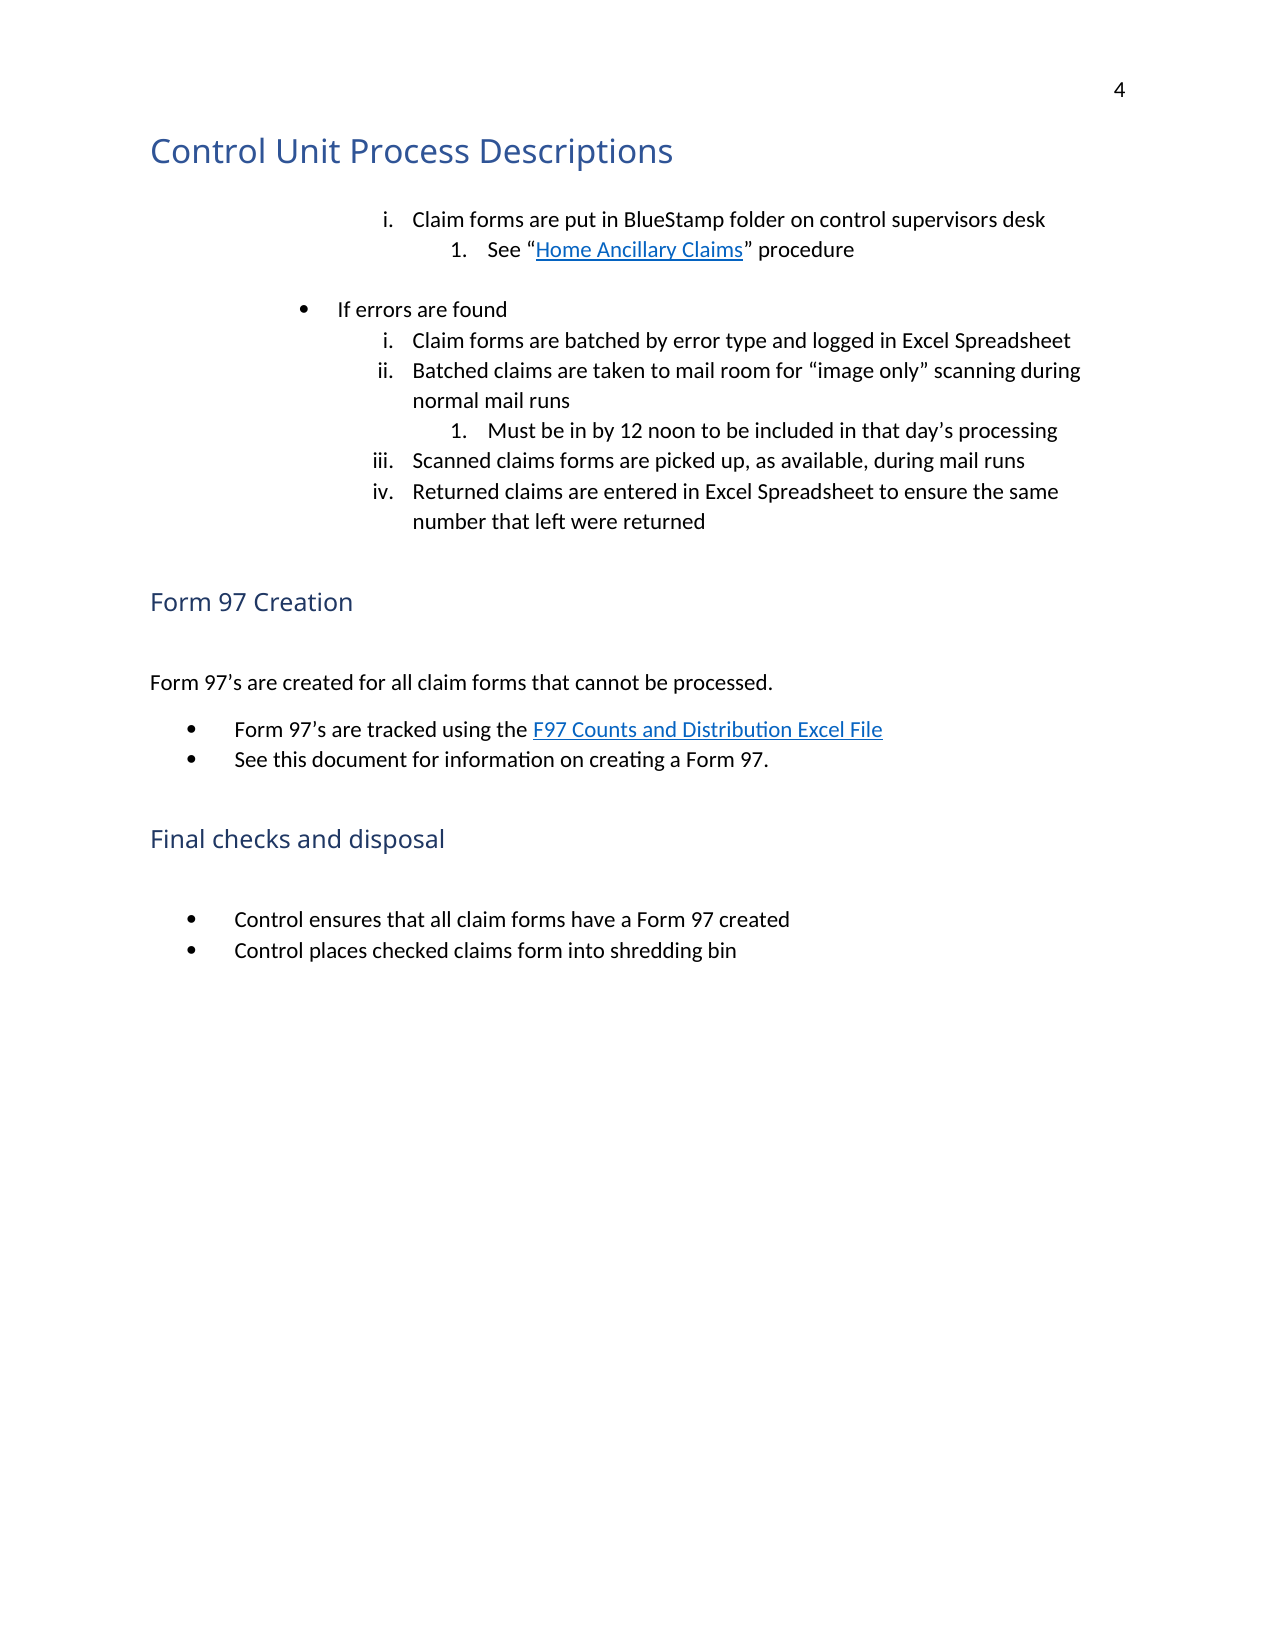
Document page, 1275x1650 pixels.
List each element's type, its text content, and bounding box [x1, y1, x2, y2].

text Form 97’s are created for all claim forms that cannot be processed. [150, 668, 1125, 696]
list Claim forms are put in BlueStamp folder on control supervisors desk [394, 205, 1125, 233]
list Must be in by 12 noon to be included in that day’s processing [450, 416, 1125, 444]
list Form 97’s are tracked using the F97 Counts and Distribution Excel File [187, 715, 1125, 743]
subtitle Form 97 Creation [150, 584, 1125, 618]
list See “Home Ancillary Claims” procedure [450, 235, 1125, 263]
list Control places checked claims form into shredding bin [187, 936, 1125, 964]
subtitle Final checks and disposal [150, 822, 1125, 856]
list Control ensures that all claim forms have a Form 97 created [187, 906, 1125, 934]
list Scanned claims forms are picked up, as available, during mail runs [394, 447, 1125, 475]
list Batched claims are taken to mail room for “image only” scanning during normal mail runs [394, 356, 1125, 414]
list Claim forms are batched by error type and logged in Excel Spreadsheet [394, 326, 1125, 354]
list If errors are found [300, 296, 1125, 324]
list Returned claims are entered in Excel Spreadsheet to ensure the same number that left were returned [394, 477, 1125, 535]
list See this document for information on creating a Form 97. [187, 745, 1125, 773]
